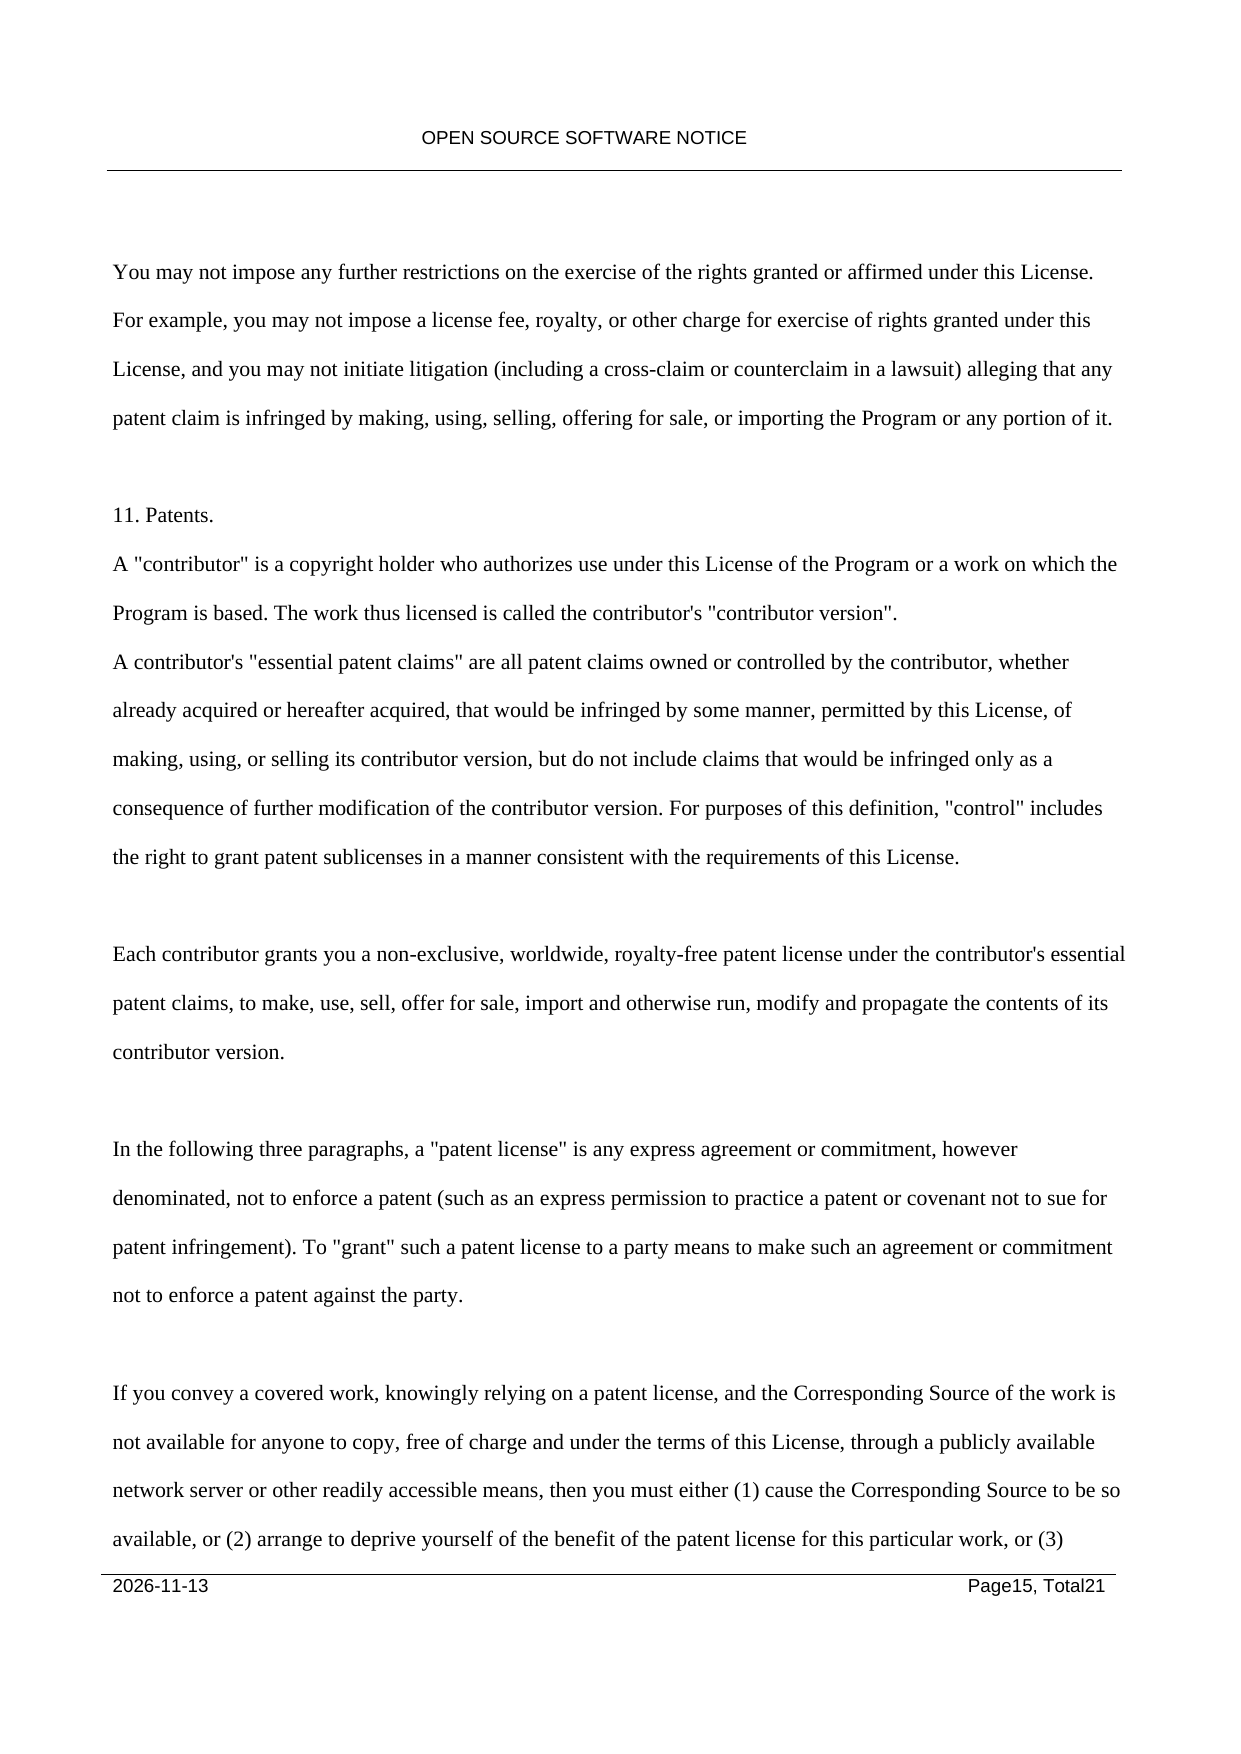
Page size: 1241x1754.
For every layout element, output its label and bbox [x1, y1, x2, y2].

text [112, 206, 1128, 1555]
